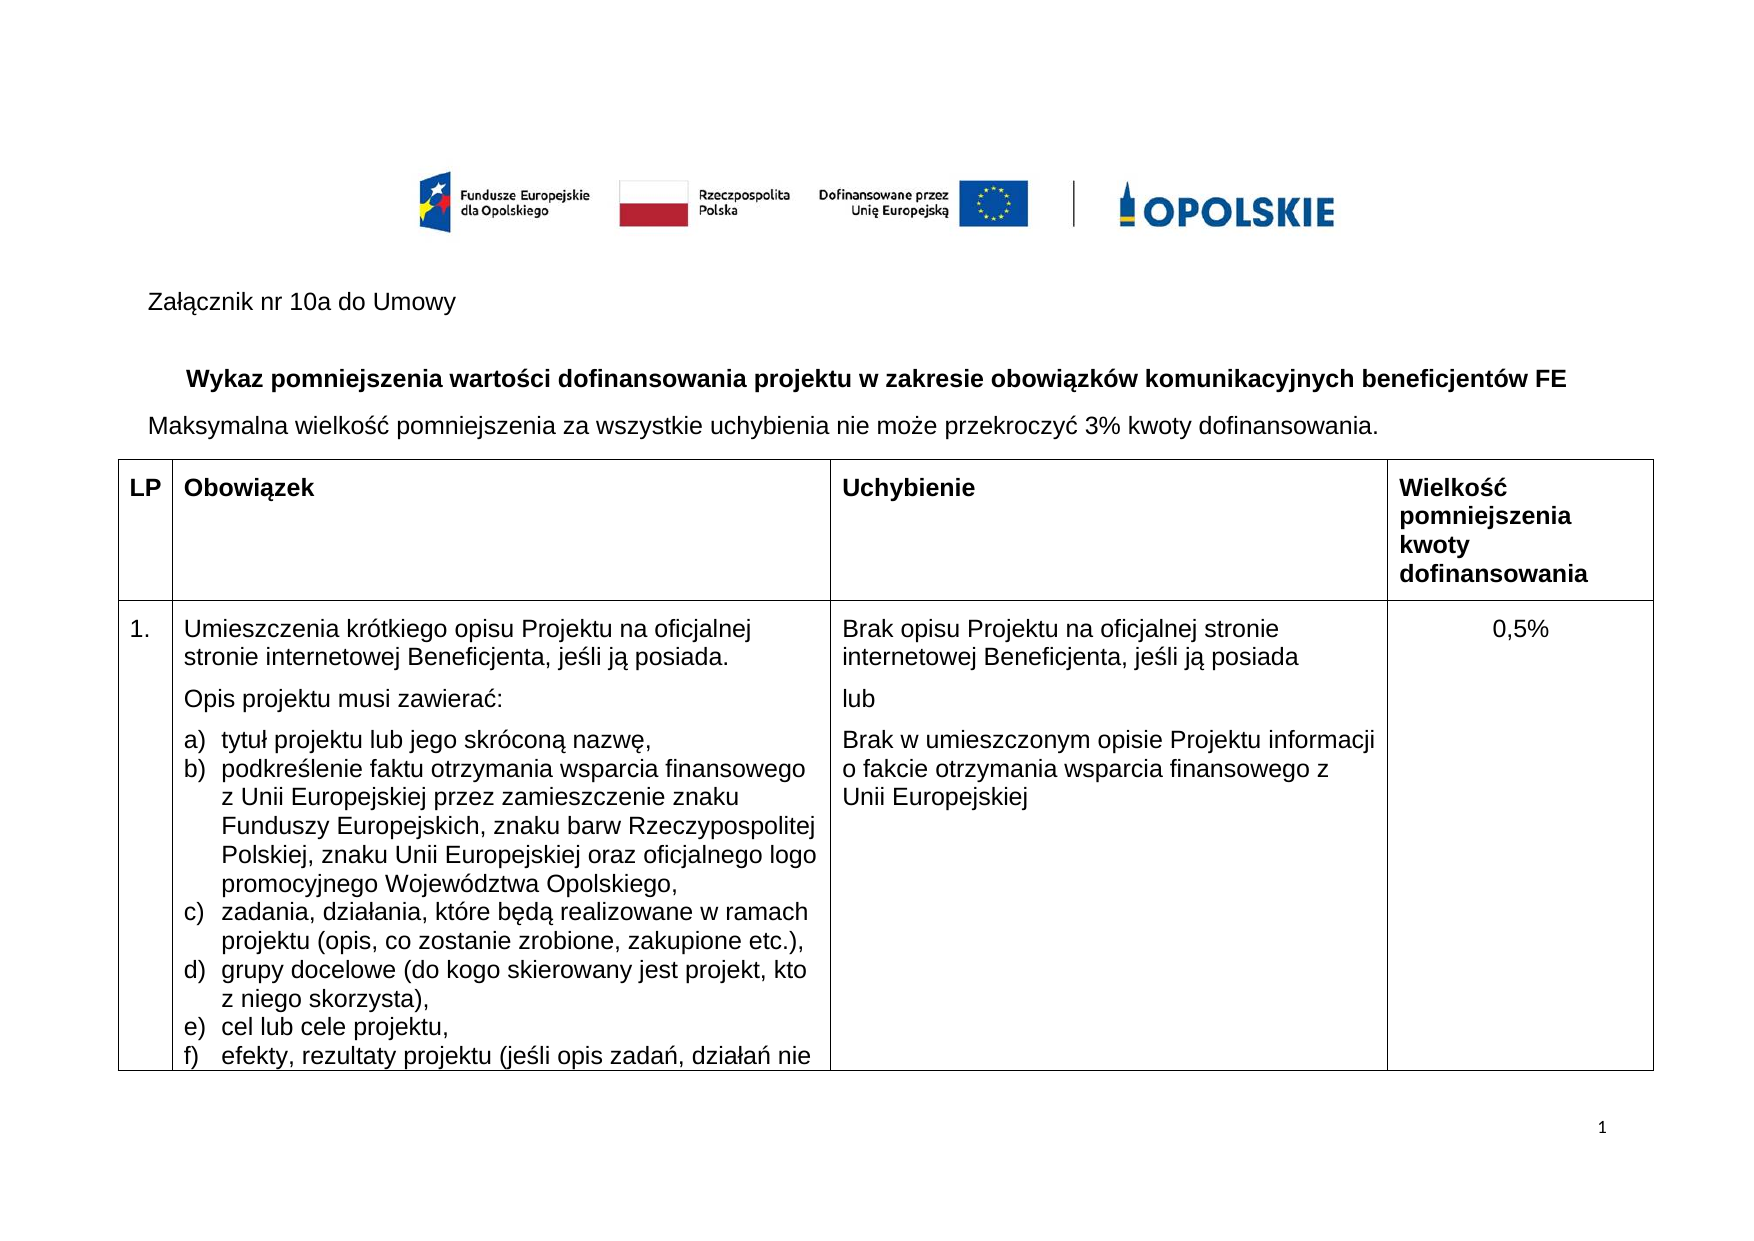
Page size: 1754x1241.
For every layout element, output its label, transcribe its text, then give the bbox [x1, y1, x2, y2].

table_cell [831, 601, 1387, 1070]
table_cell 1. [119, 601, 172, 1070]
table_header LP [119, 460, 172, 600]
picture [404, 151, 1350, 249]
text Maksymalna wielkość pomniejszenia za wszystkie uchybienia nie może przekroczyć 3% kwoty dofinansowania. [148, 411, 1606, 440]
table_cell 0,5% [1388, 601, 1653, 1070]
table_header Obowiązek [173, 460, 830, 600]
text Wykaz pomniejszenia wartości dofinansowania projektu w zakresie obowiązków komunikacyjnych beneficjentów FE [148, 363, 1606, 392]
table_header Wielkość pomniejszenia kwoty dofinansowania [1388, 460, 1653, 600]
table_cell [173, 601, 830, 1070]
table_header Uchybienie [831, 460, 1387, 600]
text Załącznik nr 10a do Umowy [148, 287, 1606, 316]
